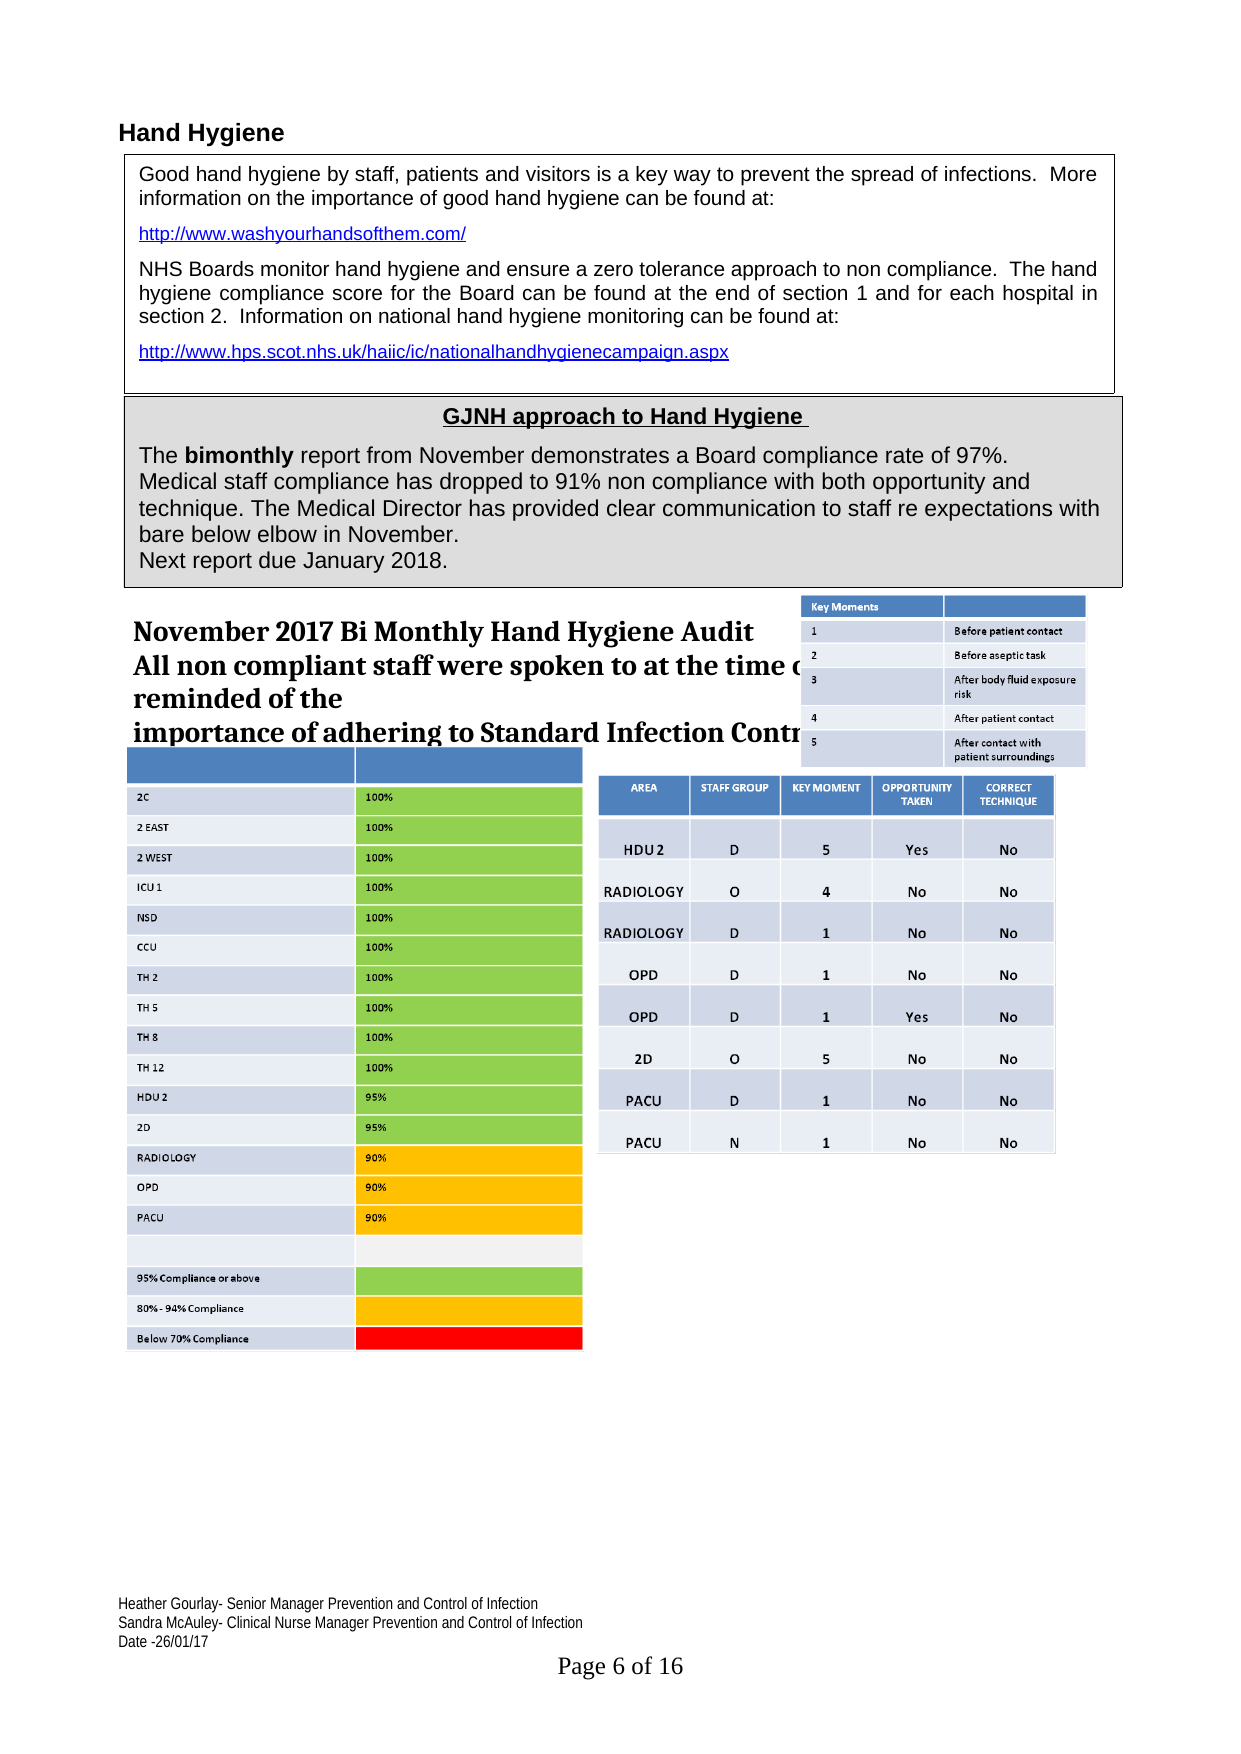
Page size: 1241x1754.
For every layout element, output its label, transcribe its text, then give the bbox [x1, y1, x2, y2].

picture [118, 588, 1094, 1358]
text Hand Hygiene [118, 118, 1122, 147]
